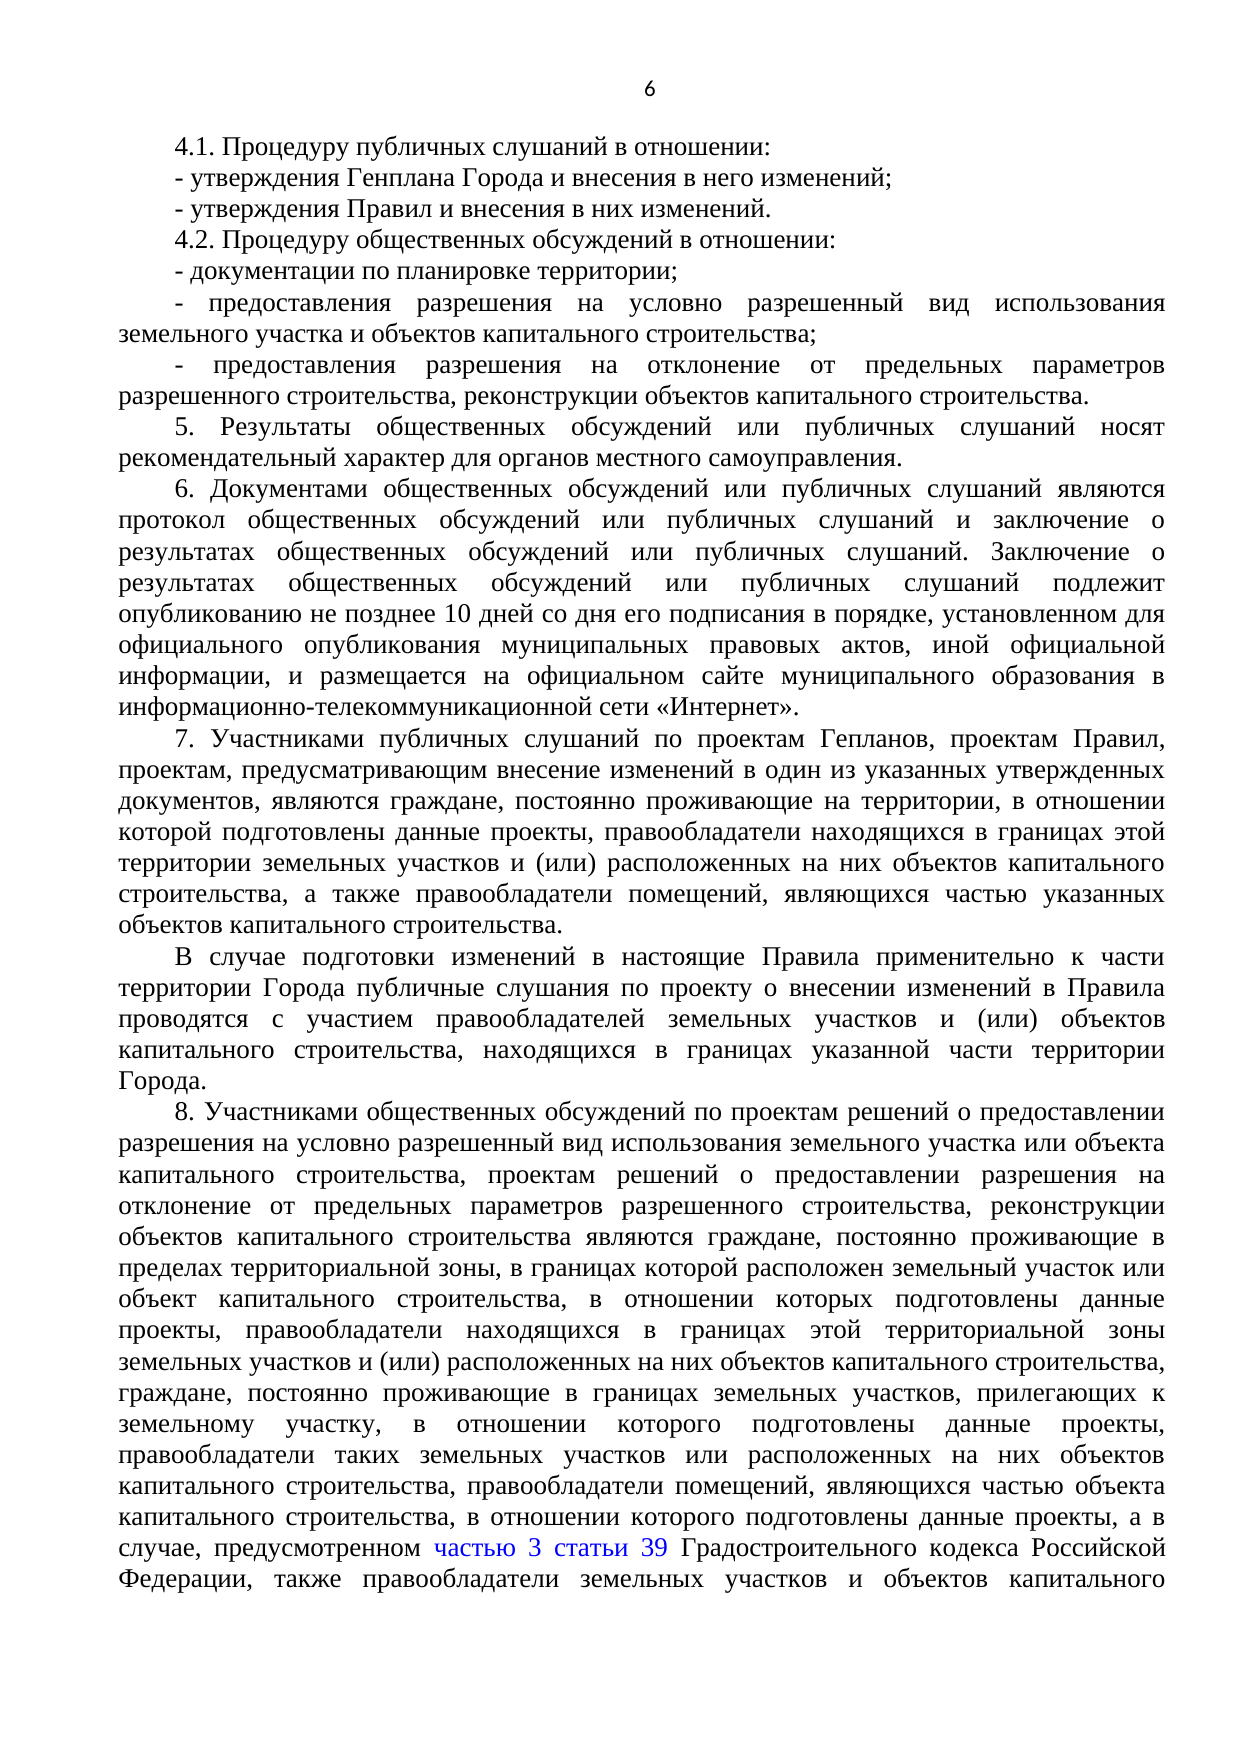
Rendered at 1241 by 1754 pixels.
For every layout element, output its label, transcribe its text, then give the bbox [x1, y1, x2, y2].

text - предоставления разрешения на условно разрешенный вид использования земельного участка и объектов капитального строительства; [118, 286, 1167, 348]
text В случае подготовки изменений в настоящие Правила применительно к части территории Города публичные слушания по проекту о внесении изменений в Правила проводятся с участием правообладателей земельных участков и (или) объектов капитального строительства, находящихся в границах указанной части территории Города. [118, 940, 1167, 1095]
text 4.2. Процедуру общественных обсуждений в отношении: [118, 223, 1167, 254]
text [118, 1095, 1167, 1594]
text 6. Документами общественных обсуждений или публичных слушаний являются протокол общественных обсуждений или публичных слушаний и заключение о результатах общественных обсуждений или публичных слушаний. Заключение о результатах общественных обсуждений или публичных слушаний подлежит опубликованию не позднее 10 дней со дня его подписания в порядке, установленном для официального опубликования муниципальных правовых актов, иной официальной информации, и размещается на официальном сайте муниципального образования в информационно-телекоммуникационной сети «Интернет». [118, 472, 1167, 722]
text 5. Результаты общественных обсуждений или публичных слушаний носят рекомендательный характер для органов местного самоуправления. [118, 410, 1167, 472]
text - утверждения Правил и внесения в них изменений. [118, 192, 1167, 223]
text 7. Участниками публичных слушаний по проектам Гепланов, проектам Правил, проектам, предусматривающим внесение изменений в один из указанных утвержденных документов, являются граждане, постоянно проживающие на территории, в отношении которой подготовлены данные проекты, правообладатели находящихся в границах этой территории земельных участков и (или) расположенных на них объектов капитального строительства, а также правообладатели помещений, являющихся частью указанных объектов капитального строительства. [118, 722, 1167, 940]
text - документации по планировке территории; [118, 254, 1167, 286]
text - утверждения Генплана Города и внесения в него изменений; [118, 161, 1167, 192]
text - предоставления разрешения на отклонение от предельных параметров разрешенного строительства, реконструкции объектов капитального строительства. [118, 348, 1167, 410]
text 4.1. Процедуру публичных слушаний в отношении: [118, 130, 1167, 161]
